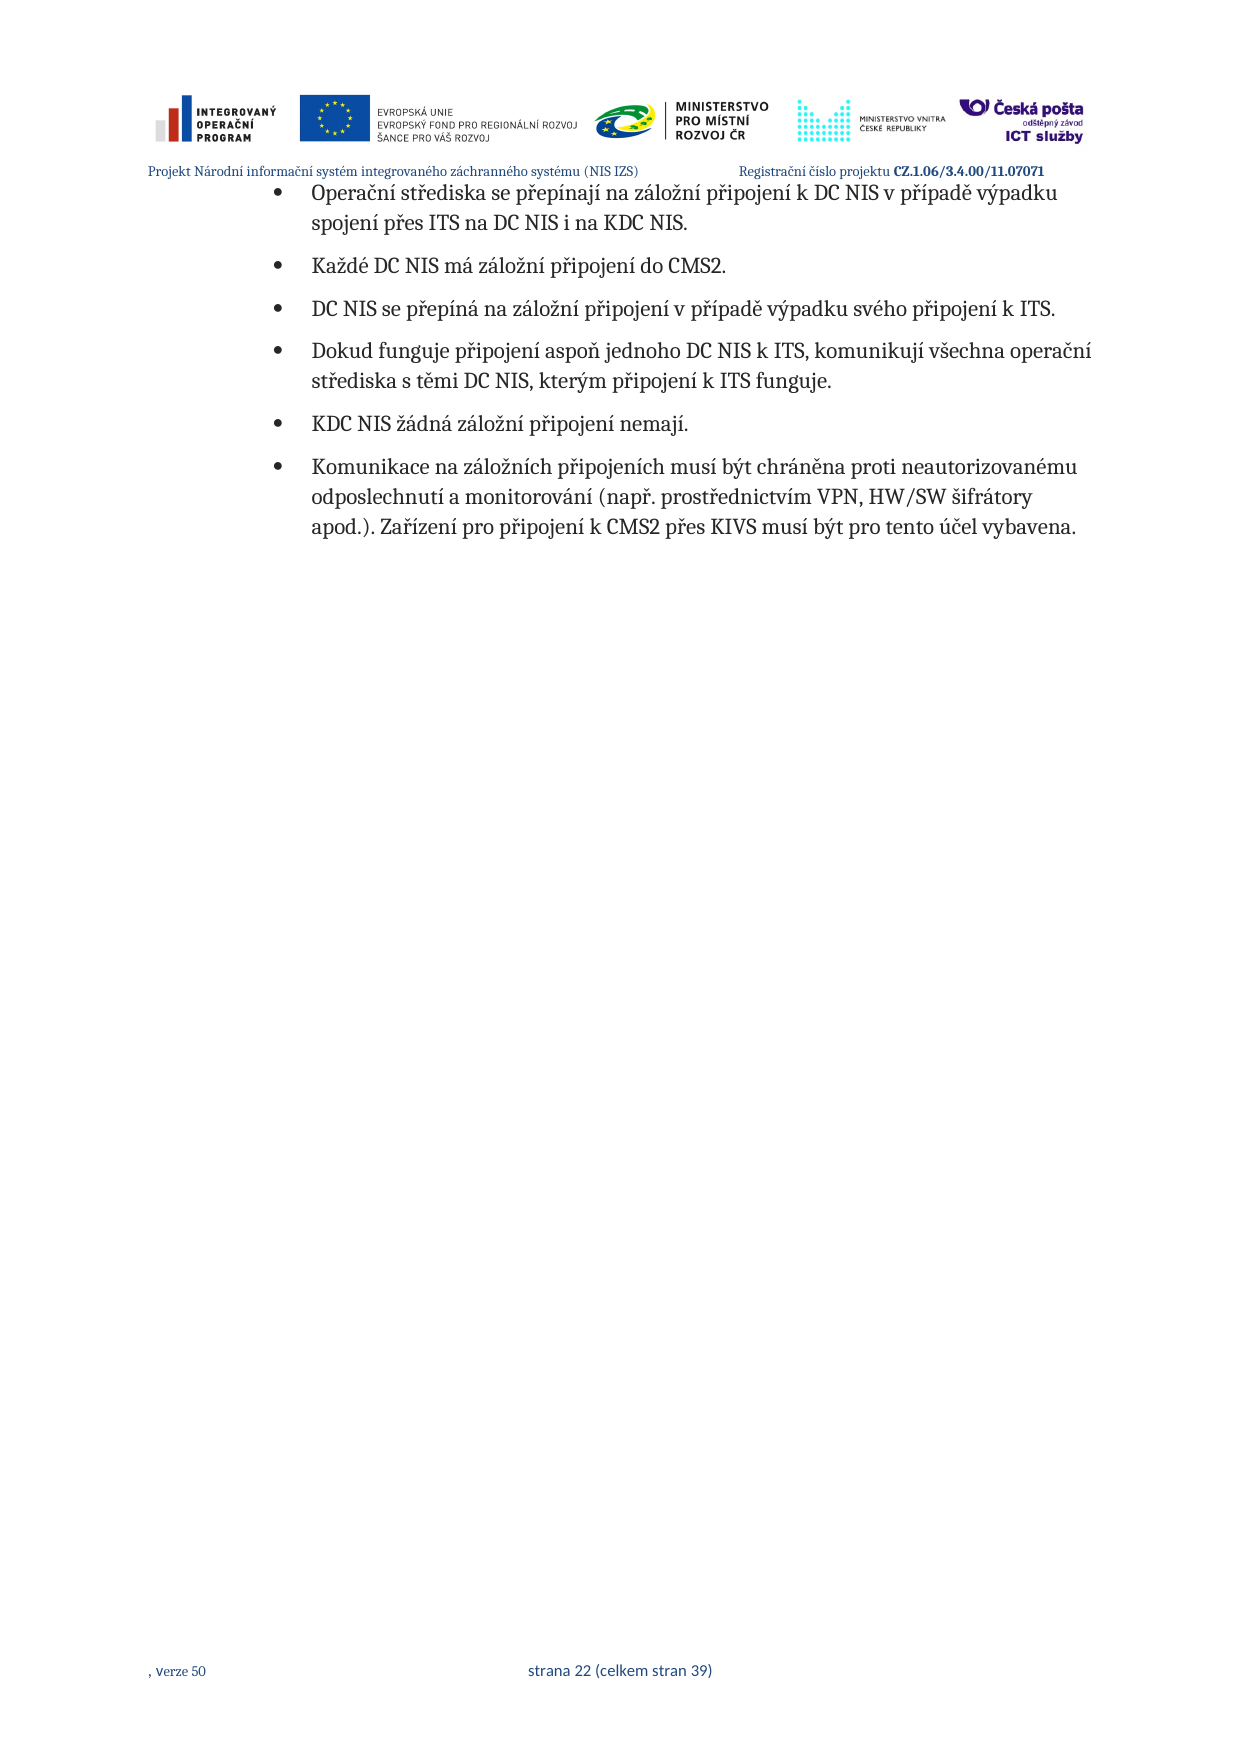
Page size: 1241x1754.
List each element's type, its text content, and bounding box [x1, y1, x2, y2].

picture [147, 86, 1091, 152]
list Každé DC NIS má záložní připojení do CMS2. [274, 253, 1092, 279]
list Operační střediska se přepínají na záložní připojení k DC NIS v případě výpadku spojení přes ITS na DC NIS i na KDC NIS. [274, 180, 1092, 236]
list Komunikace na záložních připojeních musí být chráněna proti neautorizovanému odposlechnutí a monitorování (např. prostřednictvím VPN, HW/SW šifrátory apod.). Zařízení pro připojení k CMS2 přes KIVS musí být pro tento účel vybavena. [274, 454, 1092, 540]
list Dokud funguje připojení aspoň jednoho DC NIS k ITS, komunikují všechna operační střediska s těmi DC NIS, kterým připojení k ITS funguje. [274, 338, 1092, 394]
list KDC NIS žádná záložní připojení nemají. [274, 411, 1092, 437]
list DC NIS se přepíná na záložní připojení v případě výpadku svého připojení k ITS. [274, 295, 1092, 322]
